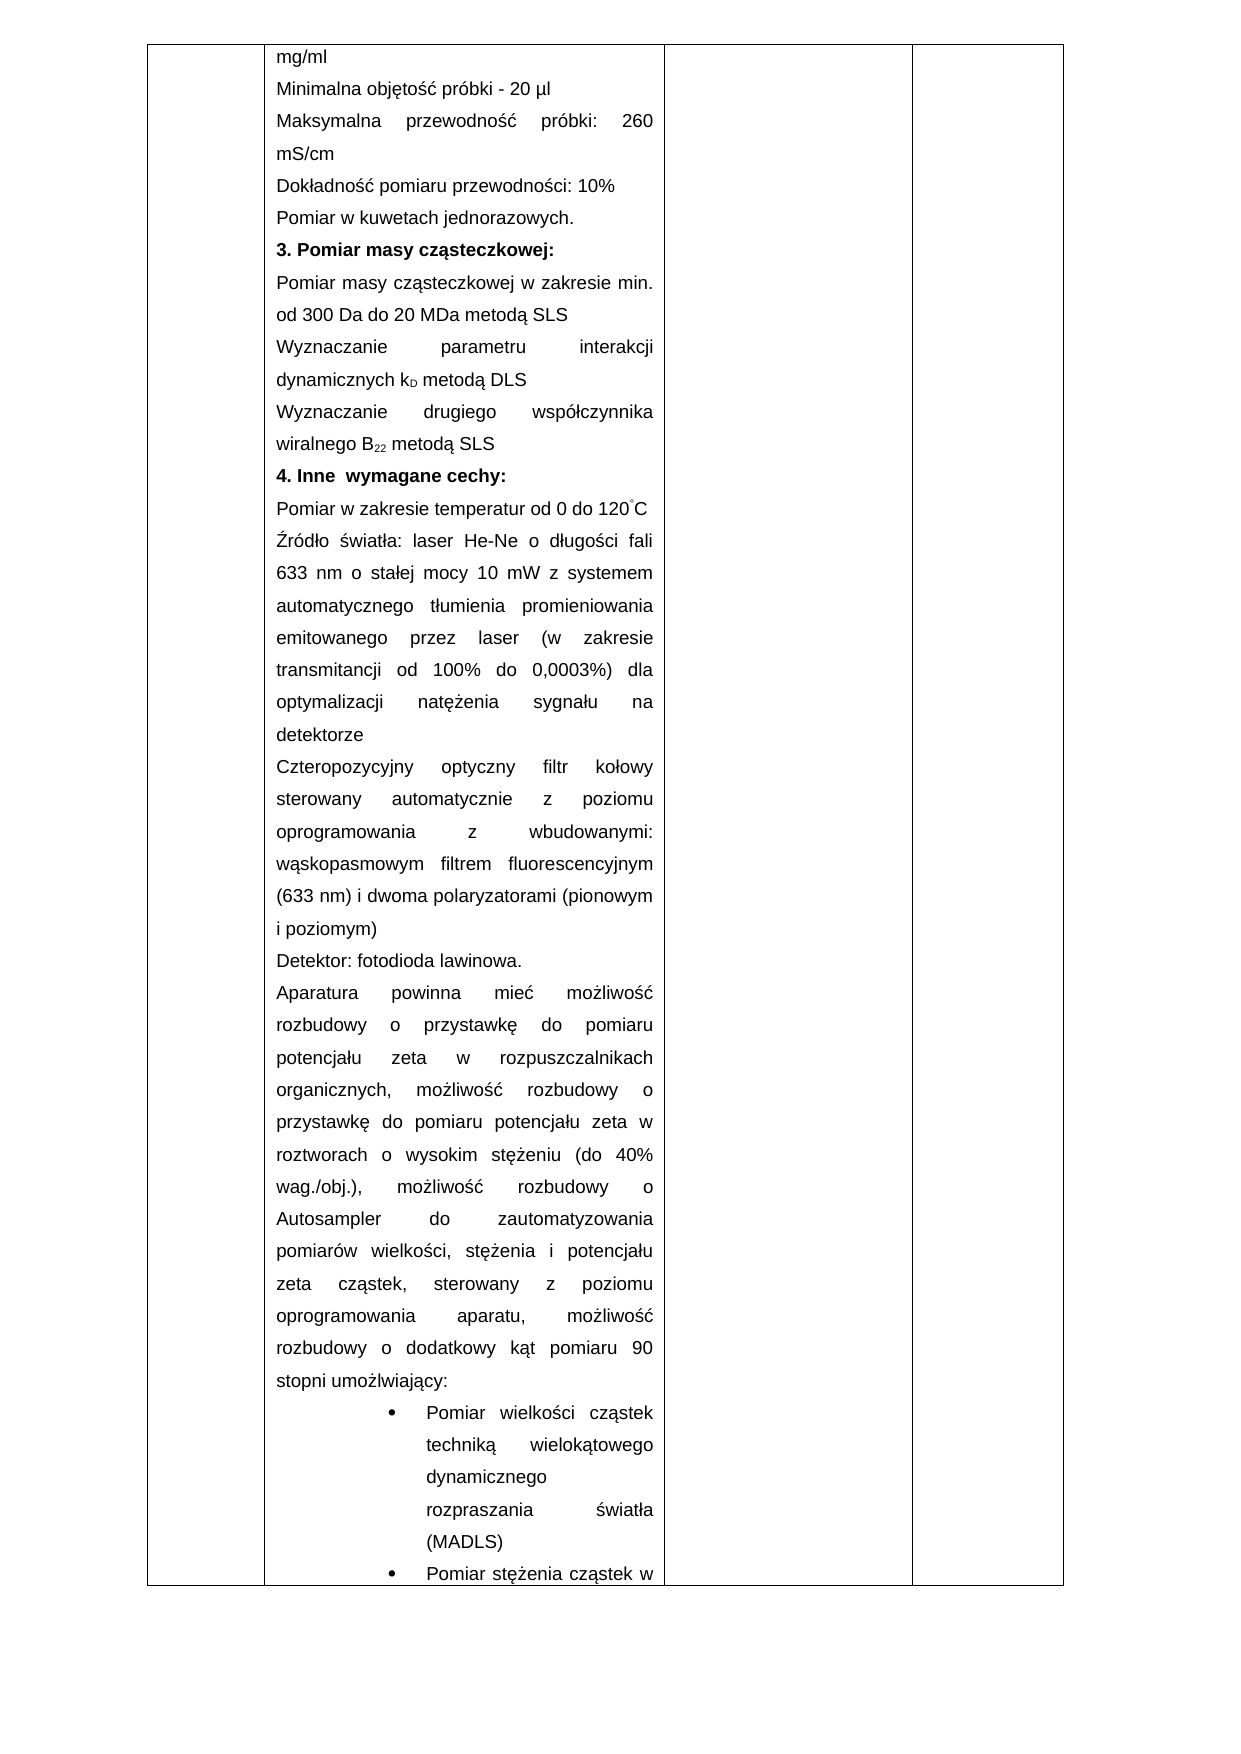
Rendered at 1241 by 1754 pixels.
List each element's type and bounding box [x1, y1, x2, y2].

table_cell [913, 45, 1063, 1585]
table_cell [665, 45, 912, 1585]
table_cell [148, 45, 264, 1585]
table_cell [265, 45, 664, 1585]
